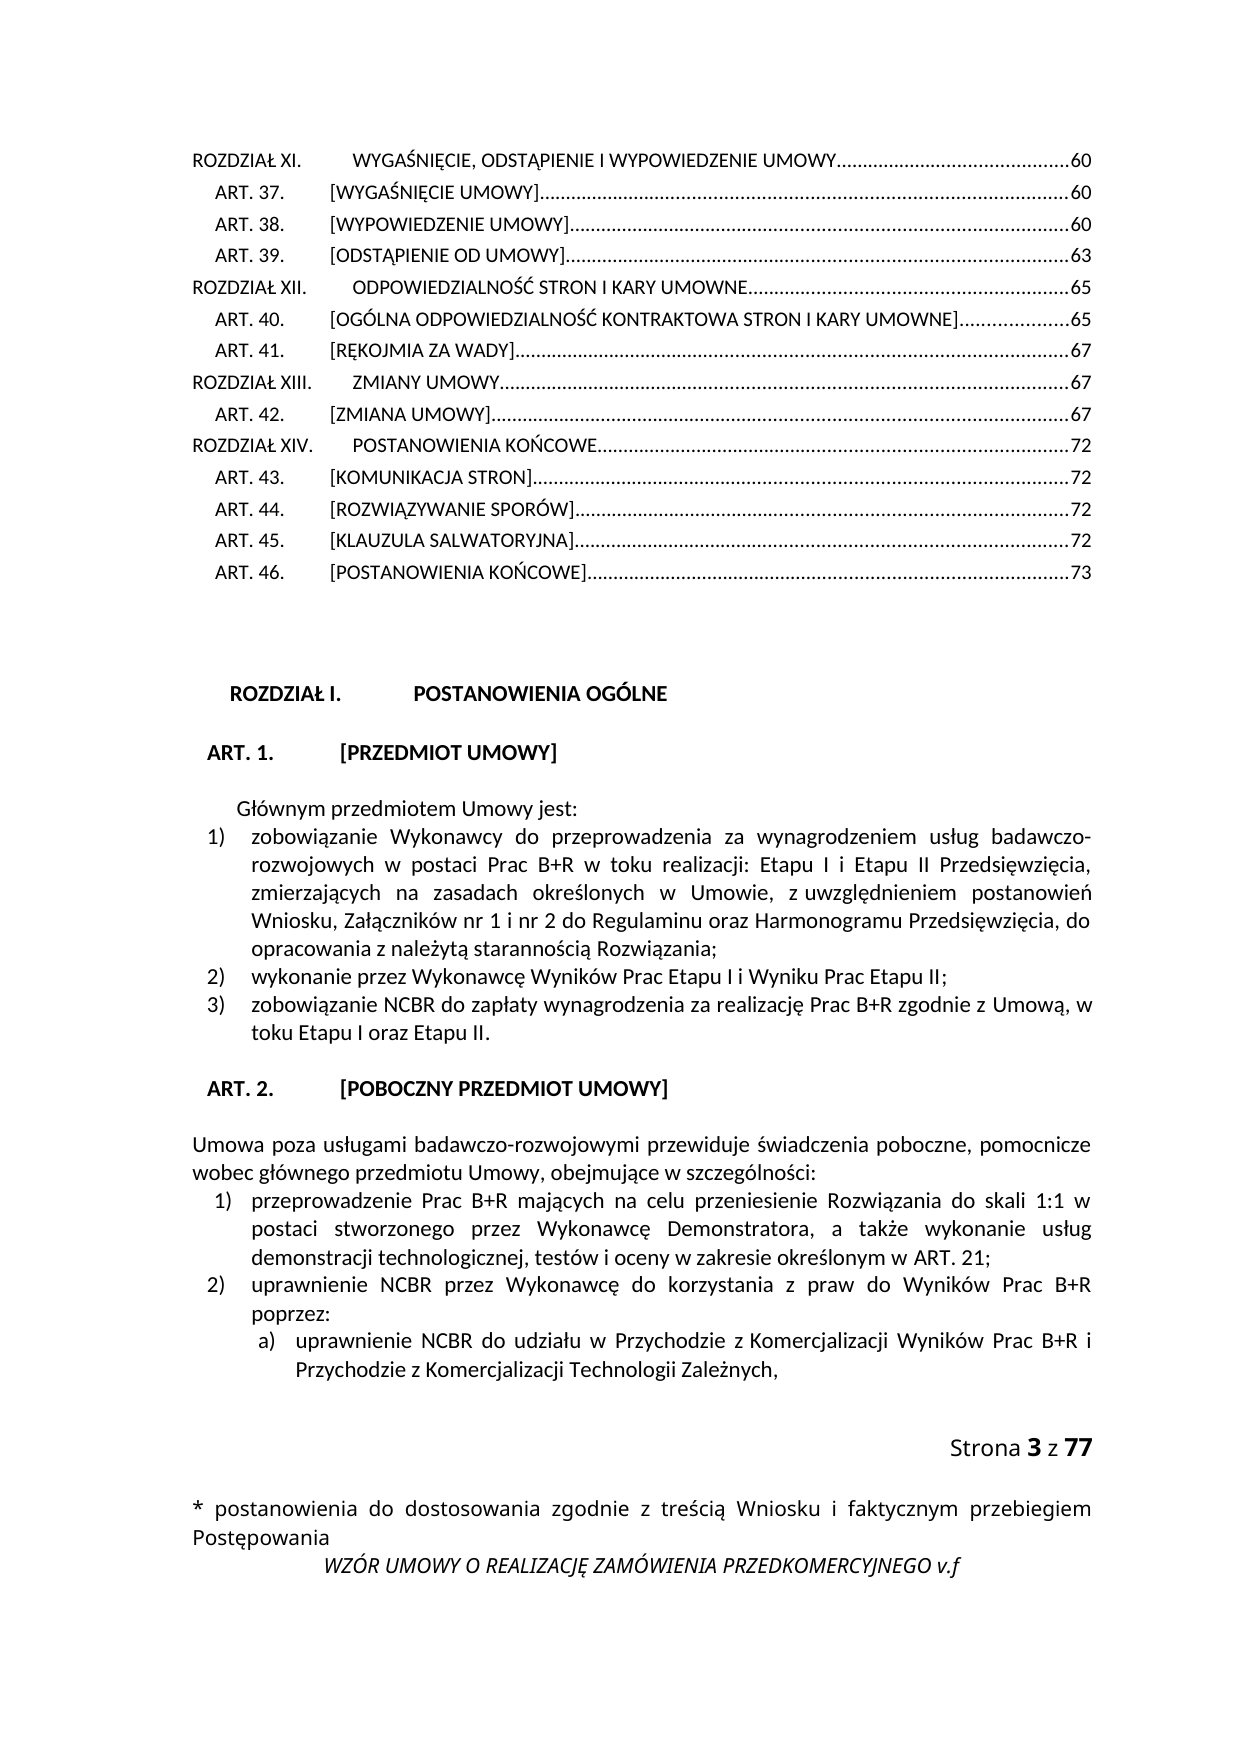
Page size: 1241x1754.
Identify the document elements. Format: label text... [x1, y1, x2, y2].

list zobowiązanie Wykonawcy do przeprowadzenia za wynagrodzeniem usług badawczo-rozwojowych w postaci Prac B+R w toku realizacji: Etapu I i Etapu II Przedsięwzięcia, zmierzających na zasadach określonych w Umowie, z uwzględnieniem postanowień Wniosku, Załączników nr 1 i nr 2 do Regulaminu oraz Harmonogramu Przedsięwzięcia, do opracowania z należytą starannością Rozwiązania; [207, 822, 1093, 962]
text Umowa poza usługami badawczo-rozwojowymi przewiduje świadczenia poboczne, pomocnicze wobec głównego przedmiotu Umowy, obejmujące w szczególności: [192, 1131, 1093, 1187]
subtitle POSTANOWIENIA OGÓLNE [229, 679, 1093, 707]
list uprawnienie NCBR do udziału w Przychodzie z Komercjalizacji Wyników Prac B+R i Przychodzie z Komercjalizacji Technologii Zależnych, [258, 1327, 1093, 1383]
subtitle [POBOCZNY PRZEDMIOT UMOWY] [192, 1074, 1093, 1102]
list wykonanie przez Wykonawcę Wyników Prac Etapu I i Wyniku Prac Etapu II; [207, 962, 1093, 990]
list uprawnienie NCBR przez Wykonawcę do korzystania z praw do Wyników Prac B+R poprzez: [207, 1271, 1093, 1327]
list przeprowadzenie Prac B+R mających na celu przeniesienie Rozwiązania do skali 1:1 w postaci stworzonego przez Wykonawcę Demonstratora, a także wykonanie usług demonstracji technologicznej, testów i oceny w zakresie określonym w ART. 21; [213, 1187, 1093, 1271]
list zobowiązanie NCBR do zapłaty wynagrodzenia za realizację Prac B+R zgodnie z Umową, w toku Etapu I oraz Etapu II. [207, 990, 1093, 1046]
subtitle [PRZEDMIOT UMOWY] [192, 738, 1093, 766]
list Głównym przedmiotem Umowy jest: [236, 794, 1093, 822]
